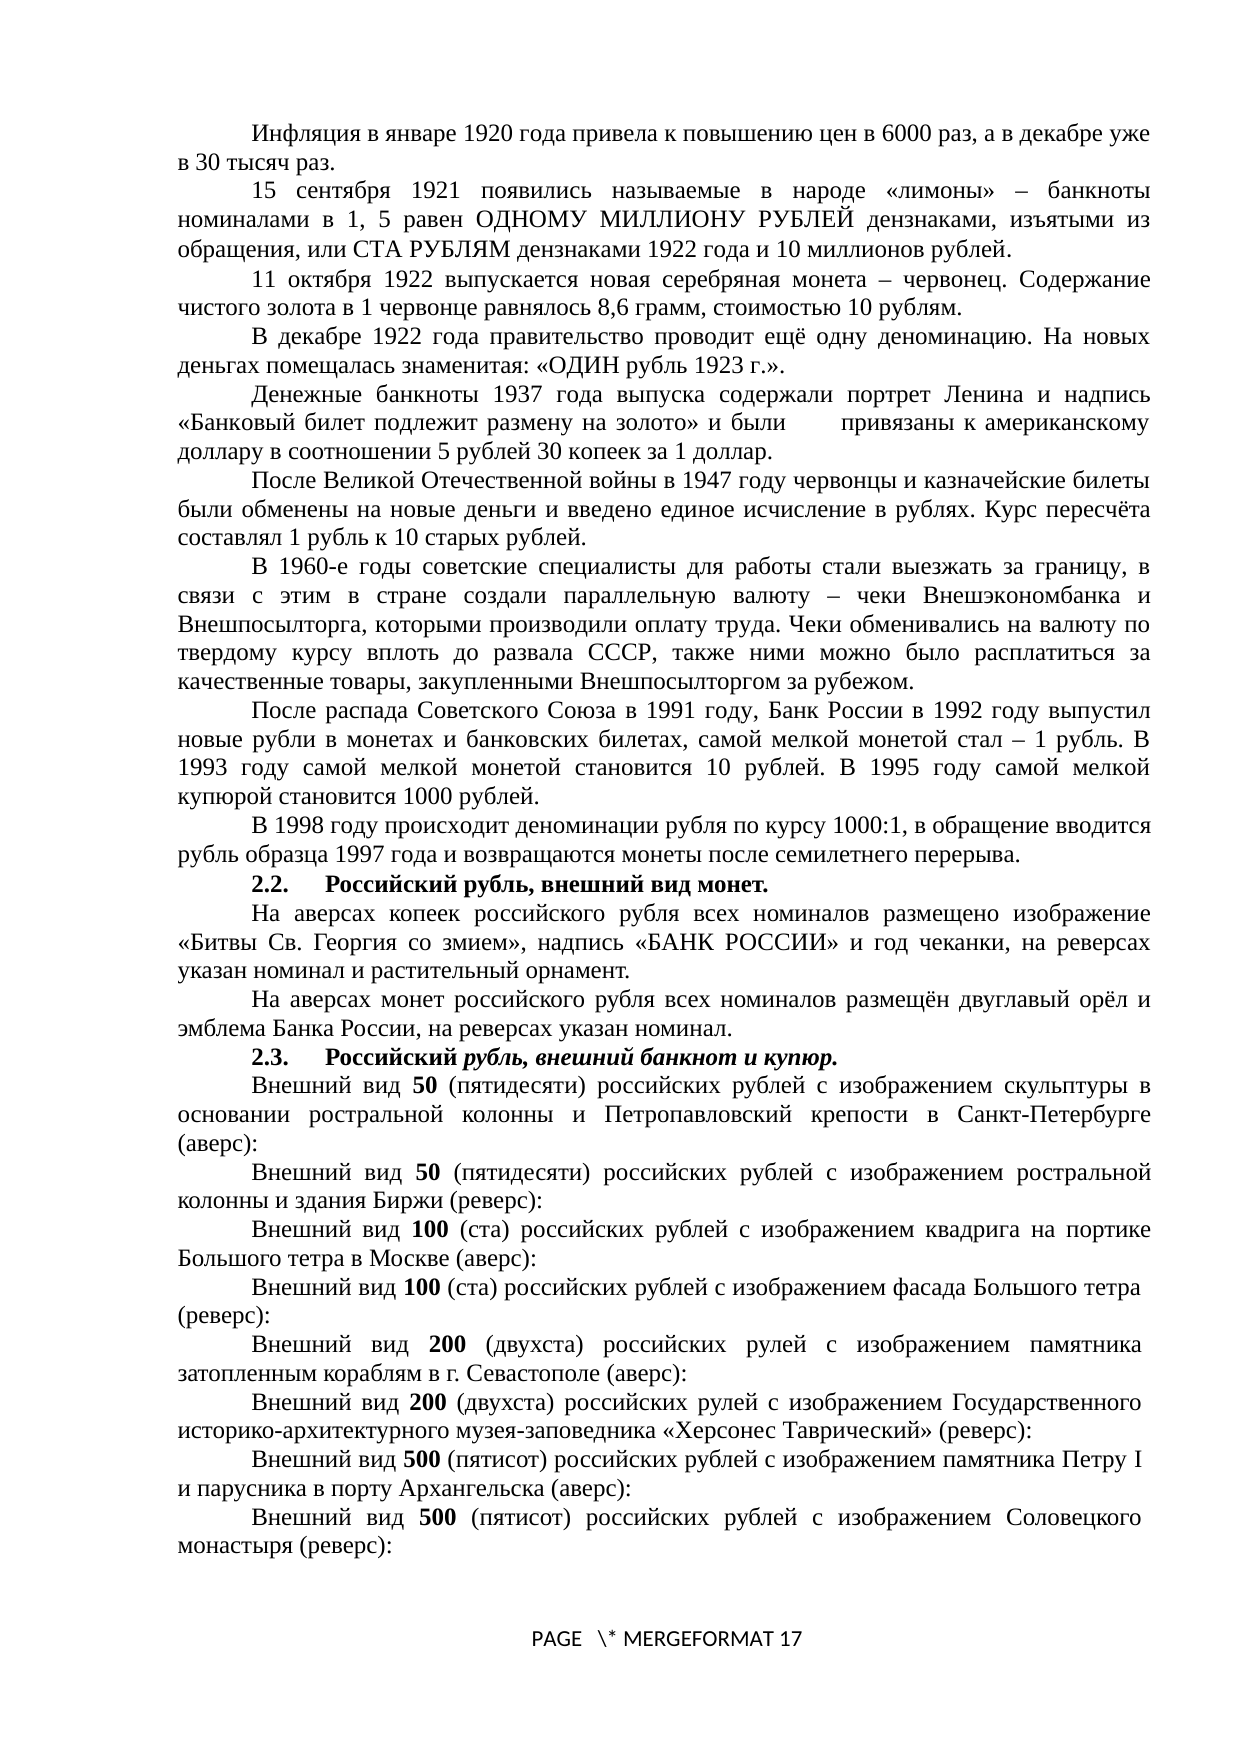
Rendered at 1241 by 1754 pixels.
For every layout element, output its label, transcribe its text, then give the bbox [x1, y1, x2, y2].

text В 1998 году происходит деноминации рубля по курсу 1000:1, в обращение вводится рубль образца 1997 года и возвращаются монеты после семилетнего перерыва. [177, 810, 1152, 869]
text Внешний вид 50 (пятидесяти) российских рублей с изображением скульптуры в основании ростральной колонны и Петропавловский крепости в Санкт-Петербурге (аверс): [177, 1070, 1152, 1157]
text В 1960-е годы советские специалисты для работы стали выезжать за границу, в связи с этим в стране создали параллельную валюту – чеки Внешэкономбанка и Внешпосылторга, которыми производили оплату труда. Чеки обменивались на валюту по твердому курсу вплоть до развала СССР, также ними можно было расплатиться за качественные товары, закупленными Внешпосылторгом за рубежом. [177, 551, 1152, 695]
text Внешний вид 50 (пятидесяти) российских рублей с изображением ростральной колонны и здания Биржи (реверс): [177, 1157, 1152, 1214]
text На аверсах монет российского рубля всех номиналов размещён двуглавый орёл и эмблема Банка России, на реверсах указан номинал. [177, 984, 1152, 1042]
text Внешний вид 200 (двухста) российских рулей с изображением Государственного историко-архитектурного музея-заповедника «Херсонес Таврический» (реверс): [177, 1387, 1142, 1444]
text 15 сентября 1921 появились называемые в народе «лимоны» – банкноты номиналами в 1, 5 равен ОДНОМУ МИЛЛИОНУ РУБЛЕЙ дензнаками, изъятыми из обращения, или СТА РУБЛЯМ дензнаками 1922 года и 10 миллионов рублей. [177, 176, 1152, 264]
text Инфляция в январе 1920 года привела к повышению цен в 6000 раз, а в декабре уже в 30 тысяч раз. [177, 118, 1152, 176]
text В декабре 1922 года правительство проводит ещё одну деноминацию. На новых деньгах помещалась знаменитая: «ОДИН рубль 1923 г.». [177, 321, 1152, 379]
text Внешний вид 100 (ста) российских рублей с изображением фасада Большого тетра (реверс): [177, 1272, 1142, 1329]
text После Великой Отечественной войны в 1947 году червонцы и казначейские билеты были обменены на новые деньги и введено единое исчисление в рублях. Курс пересчёта составлял 1 рубль к 10 старых рублей. [177, 465, 1152, 551]
text На аверсах копеек российского рубля всех номиналов размещено изображение «Битвы Св. Георгия со змием», надпись «БАНК РОССИИ» и год чеканки, на реверсах указан номинал и растительный орнамент. [177, 898, 1152, 984]
text Внешний вид 200 (двухста) российских рулей с изображением памятника затопленным кораблям в г. Севастополе (аверс): [177, 1329, 1142, 1387]
text Внешний вид 500 (пятисот) российских рублей с изображением Соловецкого монастыря (реверс): [177, 1502, 1142, 1559]
text Внешний вид 100 (ста) российских рублей с изображением квадрига на портике Большого тетра в Москве (аверс): [177, 1214, 1152, 1272]
text После распада Советского Союза в 1991 году, Банк России в 1992 году выпустил новые рубли в монетах и банковских билетах, самой мелкой монетой стал – 1 рубль. В 1993 году самой мелкой монетой становится 10 рублей. В 1995 году самой мелкой купюрой становится 1000 рублей. [177, 695, 1152, 810]
text Внешний вид 500 (пятисот) российских рублей с изображением памятника Петру I и парусника в порту Архангельска (аверс): [177, 1444, 1142, 1502]
text 11 октября 1922 выпускается новая серебряная монета – червонец. Содержание чистого золота в 1 червонце равнялось 8,6 грамм, стоимостью 10 рублям. [177, 264, 1152, 321]
text Денежные банкноты 1937 года выпуска содержали портрет Ленина и надпись «Банковый билет подлежит размену на золото» и были привязаны к американскому доллару в соотношении 5 рублей 30 копеек за 1 доллар. [177, 379, 1152, 465]
list Российский рубль, внешний банкнот и купюр. [251, 1042, 1152, 1070]
list Российский рубль, внешний вид монет. [251, 869, 1152, 898]
